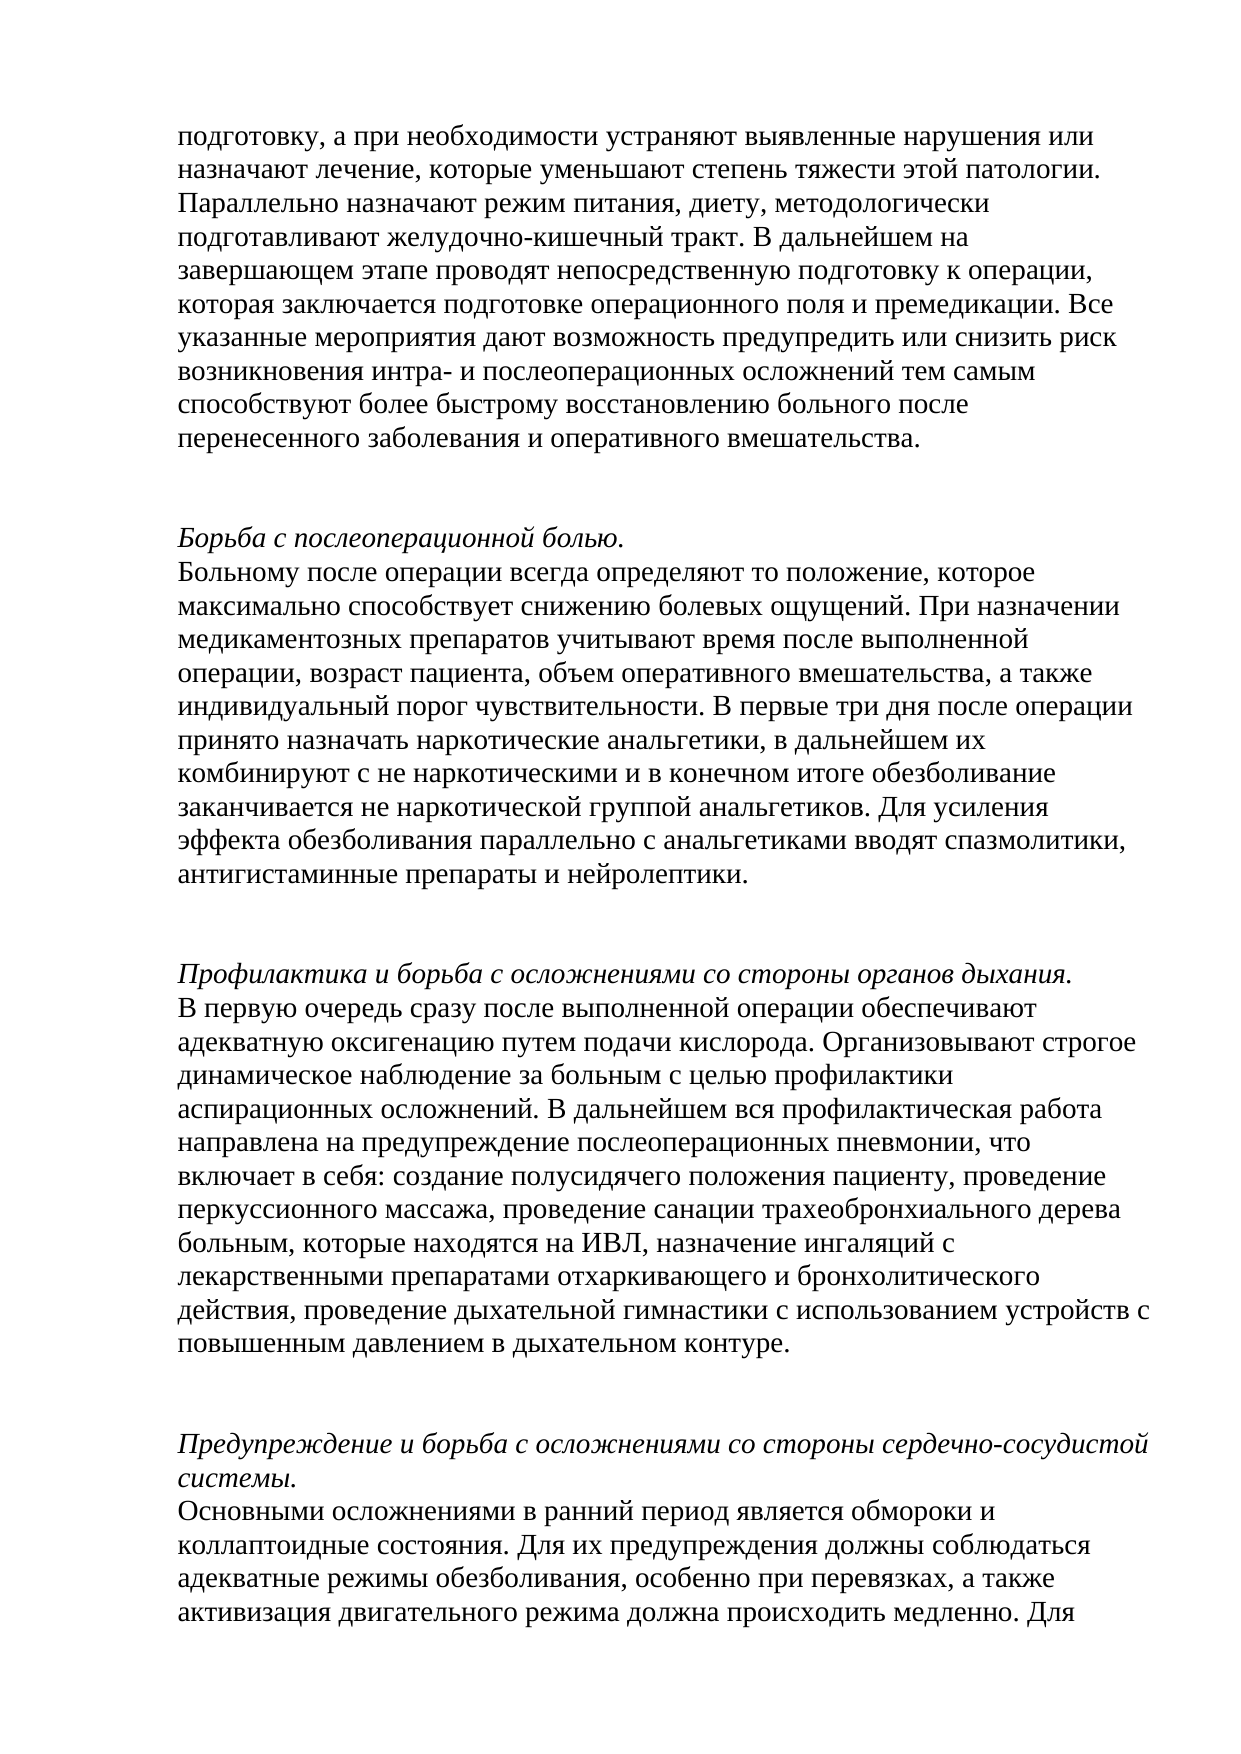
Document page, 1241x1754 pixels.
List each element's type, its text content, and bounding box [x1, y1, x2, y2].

text Борьба с послеоперационной болью. [177, 521, 1152, 554]
text Профилактика и борьба с осложнениями со стороны органов дыхания. [177, 957, 1152, 990]
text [177, 1493, 1152, 1627]
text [177, 118, 1152, 453]
text В первую очередь сразу после выполненной операции обеспечивают адекватную оксигенацию путем подачи кислорода. Организовывают строгое динамическое наблюдение за больным с целью профилактики аспирационных осложнений. В дальнейшем вся профилактическая работа направлена на предупреждение послеоперационных пневмонии, что включает в себя: создание полусидячего положения пациенту, проведение перкуссионного массажа, проведение санации трахеобронхиального дерева больным, которые находятся на ИВЛ, назначение ингаляций с лекарственными препаратами отхаркивающего и бронхолитического действия, проведение дыхательной гимнастики с использованием устройств с повышенным давлением в дыхательном контуре. [177, 990, 1152, 1359]
text Больному после операции всегда определяют то положение, которое максимально способствует снижению болевых ощущений. При назначении медикаментозных препаратов учитывают время после выполненной операции, возраст пациента, объем оперативного вмешательства, а также индивидуальный порог чувствительности. В первые три дня после операции принято назначать наркотические анальгетики, в дальнейшем их комбинируют с не наркотическими и в конечном итоге обезболивание заканчивается не наркотической группой анальгетиков. Для усиления эффекта обезболивания параллельно с анальгетиками вводят спазмолитики, антигистаминные препараты и нейролептики. [177, 554, 1152, 889]
text Предупреждение и борьба с осложнениями со стороны сердечно-сосудистой системы. [177, 1426, 1152, 1493]
